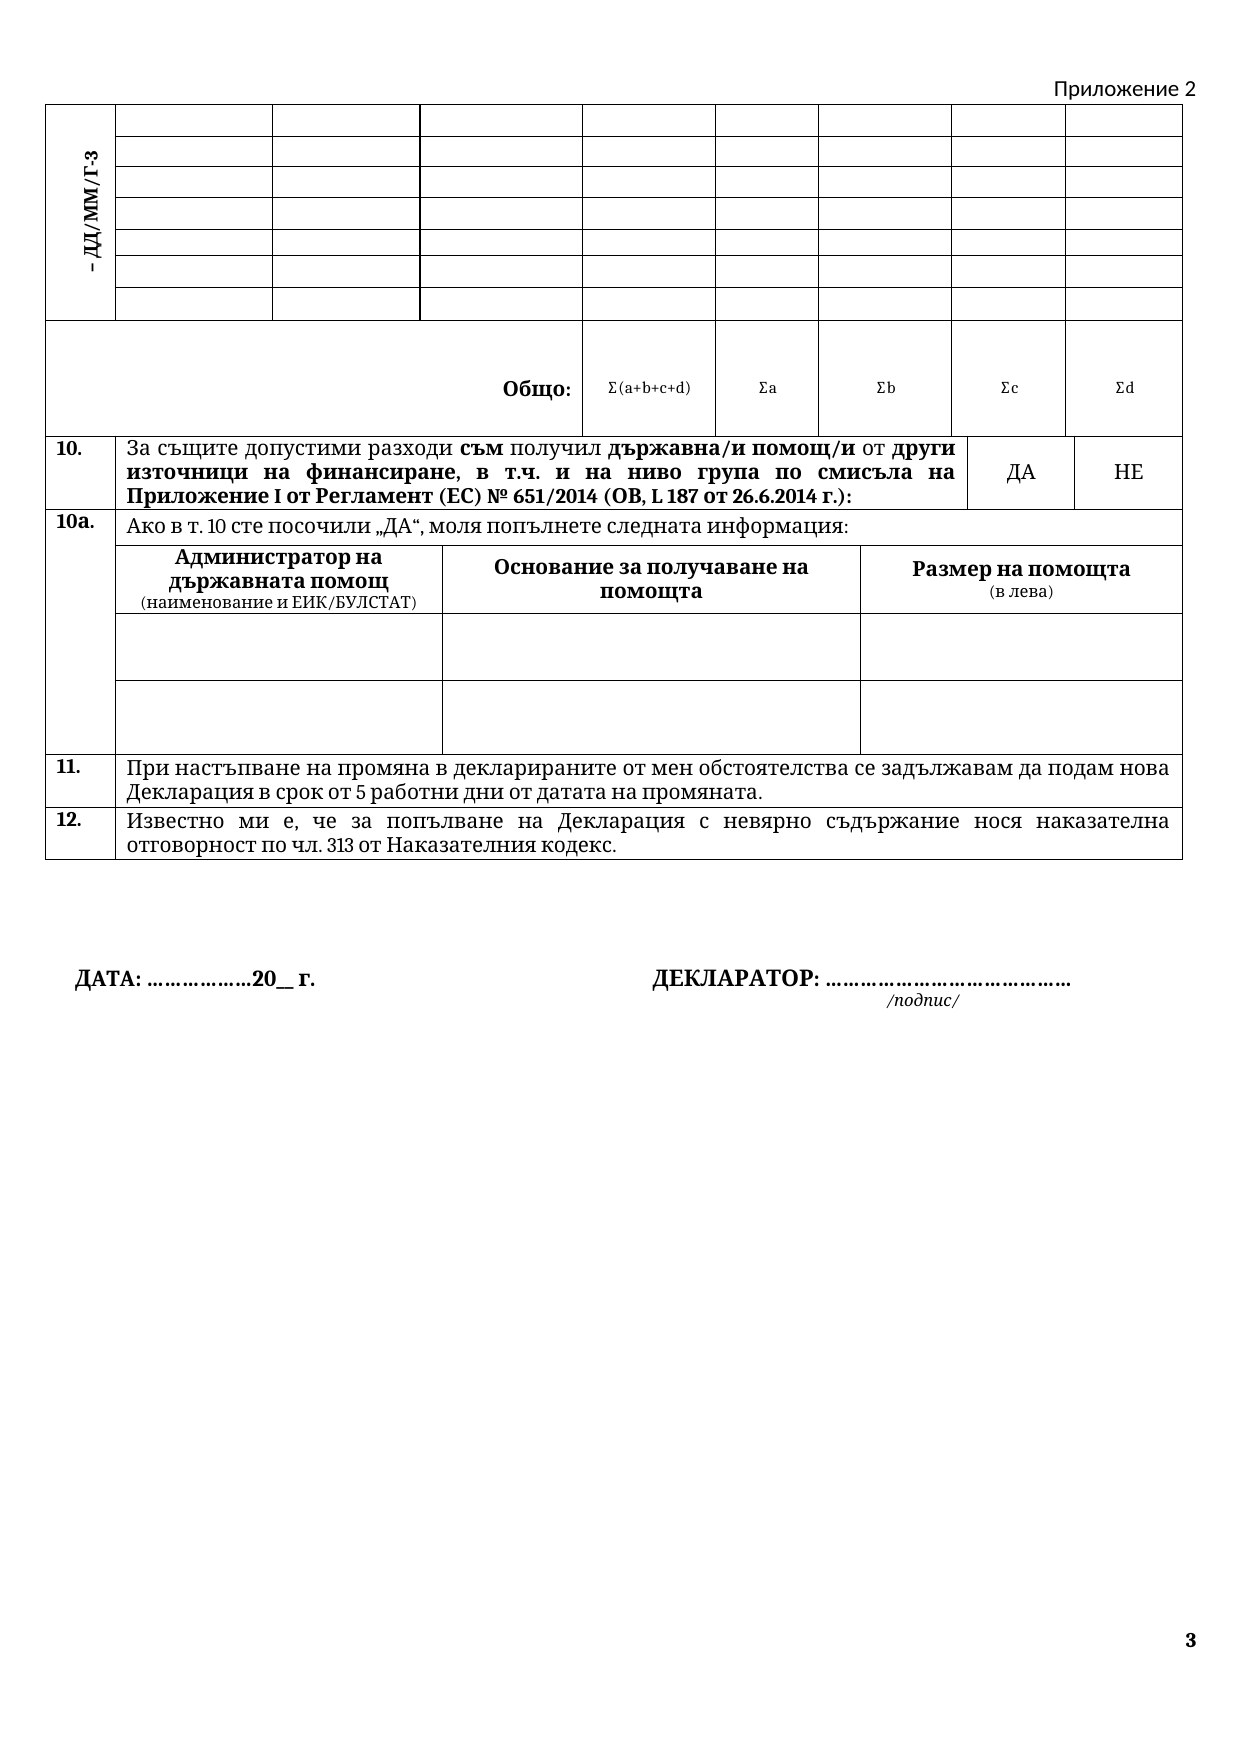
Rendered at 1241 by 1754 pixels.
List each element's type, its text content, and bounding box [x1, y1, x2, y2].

table_cell [583, 137, 715, 166]
table_cell [421, 198, 582, 228]
table_cell [952, 230, 1065, 255]
table_cell [421, 105, 582, 136]
table_cell [583, 288, 715, 319]
table_cell [716, 137, 818, 166]
table_cell [583, 167, 715, 197]
table_cell [952, 256, 1065, 287]
table_cell [952, 198, 1065, 228]
table_cell Ако в т. 10 сте посочили „ДА“, моля попълнете следната информация: [116, 510, 1182, 545]
table_cell [273, 288, 419, 319]
table_cell [583, 105, 715, 136]
table_cell [421, 288, 582, 319]
table_cell [116, 288, 272, 319]
table_cell [1066, 256, 1182, 287]
table_cell За същите допустими разходи съм получил държавна/и помощ/и от други източници на финансиране, в т.ч. и на ниво група по смисъла на Приложение I от Регламент (ЕС) № 651/2014 (ОВ, L 187 от 26.6.2014 г.): [116, 437, 967, 508]
table_cell [1066, 137, 1182, 166]
table_cell [1066, 288, 1182, 319]
table_cell [1066, 105, 1182, 136]
table_cell ∑(a+b+c+d) [583, 321, 715, 436]
table_cell [421, 230, 582, 255]
table_cell [583, 256, 715, 287]
table_cell Администратор на държавната помощ (наименование и ЕИК/БУЛСТАТ) [116, 546, 442, 613]
table_cell [819, 137, 951, 166]
table_cell [819, 256, 951, 287]
table_cell [952, 167, 1065, 197]
table_cell 10. [46, 437, 115, 508]
table_cell [443, 681, 860, 754]
table_cell 12. [46, 808, 115, 859]
table_cell [819, 288, 951, 319]
table_cell ∑a [716, 321, 818, 436]
text /подпис/ [812, 992, 1196, 1011]
table_cell [273, 256, 419, 287]
table_cell [819, 230, 951, 255]
table_cell [716, 198, 818, 228]
table_cell [716, 167, 818, 197]
table_cell [421, 256, 582, 287]
table_cell [273, 105, 419, 136]
table_cell Известно ми е, че за попълване на Декларация с невярно съдържание нося наказателна отговорност по чл. 313 от Наказателния кодекс. [116, 808, 1182, 859]
table_cell [273, 137, 419, 166]
text ДATA: ………………20__ г. ДЕКЛАРАТОР: …………………………………… [75, 966, 1196, 992]
table_cell [716, 230, 818, 255]
table_cell [819, 198, 951, 228]
table_cell При настъпване на промяна в декларираните от мен обстоятелства се задължавам да подам нова Декларация в срок от 5 работни дни от датата на промяната. [116, 755, 1182, 807]
table_cell [583, 198, 715, 228]
table_cell НЕ [1075, 437, 1182, 508]
table_cell [116, 230, 272, 255]
table_cell [1066, 230, 1182, 255]
table_cell [116, 167, 272, 197]
table_cell Основание за получаване на помощта [443, 546, 860, 613]
table_cell [273, 167, 419, 197]
table_cell [116, 256, 272, 287]
table_cell ∑c [952, 321, 1065, 436]
table_cell ∑d [1066, 321, 1182, 436]
table_cell [116, 105, 272, 136]
table_cell ДА [968, 437, 1074, 508]
table_cell [952, 137, 1065, 166]
table_cell [273, 198, 419, 228]
table_cell Размер на помощта (в лева) [861, 546, 1182, 613]
table_cell [443, 614, 860, 680]
table_cell 10а. [46, 510, 115, 754]
table_cell [583, 230, 715, 255]
table_cell 11. [46, 755, 115, 807]
table_cell [952, 105, 1065, 136]
table_cell [116, 614, 442, 680]
table_cell ∑b [819, 321, 951, 436]
table_cell [716, 288, 818, 319]
table_cell [861, 614, 1182, 680]
table_cell [116, 681, 442, 754]
table_cell Общо: [46, 321, 582, 436]
table_cell [819, 167, 951, 197]
table_cell [716, 256, 818, 287]
table_cell [716, 105, 818, 136]
table_cell [1066, 198, 1182, 228]
table_cell [952, 288, 1065, 319]
table_cell [421, 137, 582, 166]
table_cell [819, 105, 951, 136]
table_cell [273, 230, 419, 255]
table_cell [861, 681, 1182, 754]
table_cell [116, 137, 272, 166]
table_cell [116, 198, 272, 228]
table_cell [1066, 167, 1182, 197]
table_cell [421, 167, 582, 197]
